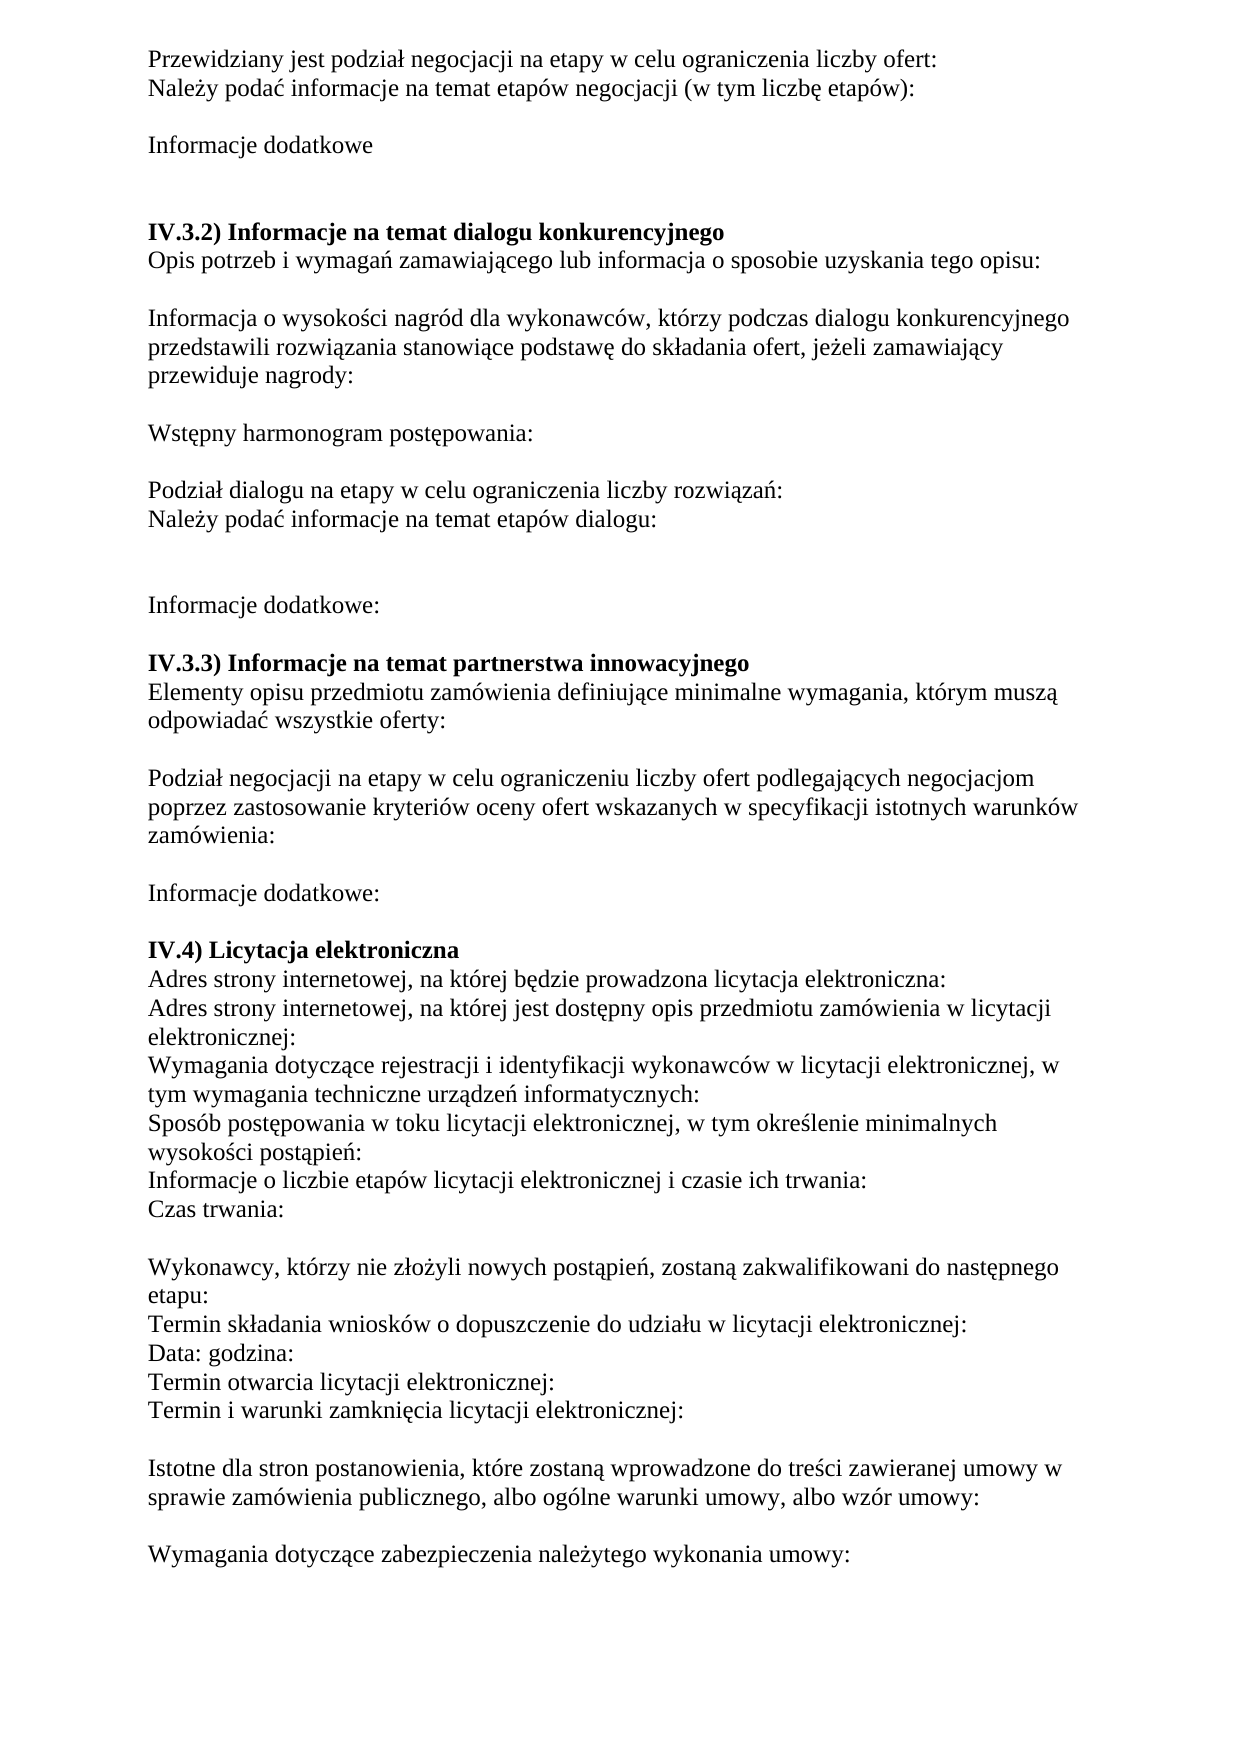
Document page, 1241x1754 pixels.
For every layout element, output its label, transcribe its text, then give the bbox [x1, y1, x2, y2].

text Istotne dla stron postanowienia, które zostaną wprowadzone do treści zawieranej umowy w sprawie zamówienia publicznego, albo ogólne warunki umowy, albo wzór umowy: [148, 1424, 1093, 1511]
text Adres strony internetowej, na której jest dostępny opis przedmiotu zamówienia w licytacji elektronicznej: [148, 993, 1093, 1051]
text Sposób postępowania w toku licytacji elektronicznej, w tym określenie minimalnych wysokości postąpień: [148, 1108, 1093, 1166]
text Wymagania dotyczące rejestracji i identyfikacji wykonawców w licytacji elektronicznej, w tym wymagania techniczne urządzeń informatycznych: [148, 1051, 1093, 1108]
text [148, 44, 1093, 993]
text Wymagania dotyczące zabezpieczenia należytego wykonania umowy: [148, 1511, 1093, 1568]
text Termin składania wniosków o dopuszczenie do udziału w licytacji elektronicznej: Data: godzina: Termin otwarcia licytacji elektronicznej: [148, 1309, 1093, 1396]
text Czas trwania: Wykonawcy, którzy nie złożyli nowych postąpień, zostaną zakwalifikowani do następnego etapu: [148, 1194, 1093, 1309]
text Termin i warunki zamknięcia licytacji elektronicznej: [148, 1396, 1093, 1424]
text Informacje o liczbie etapów licytacji elektronicznej i czasie ich trwania: [148, 1166, 1093, 1194]
